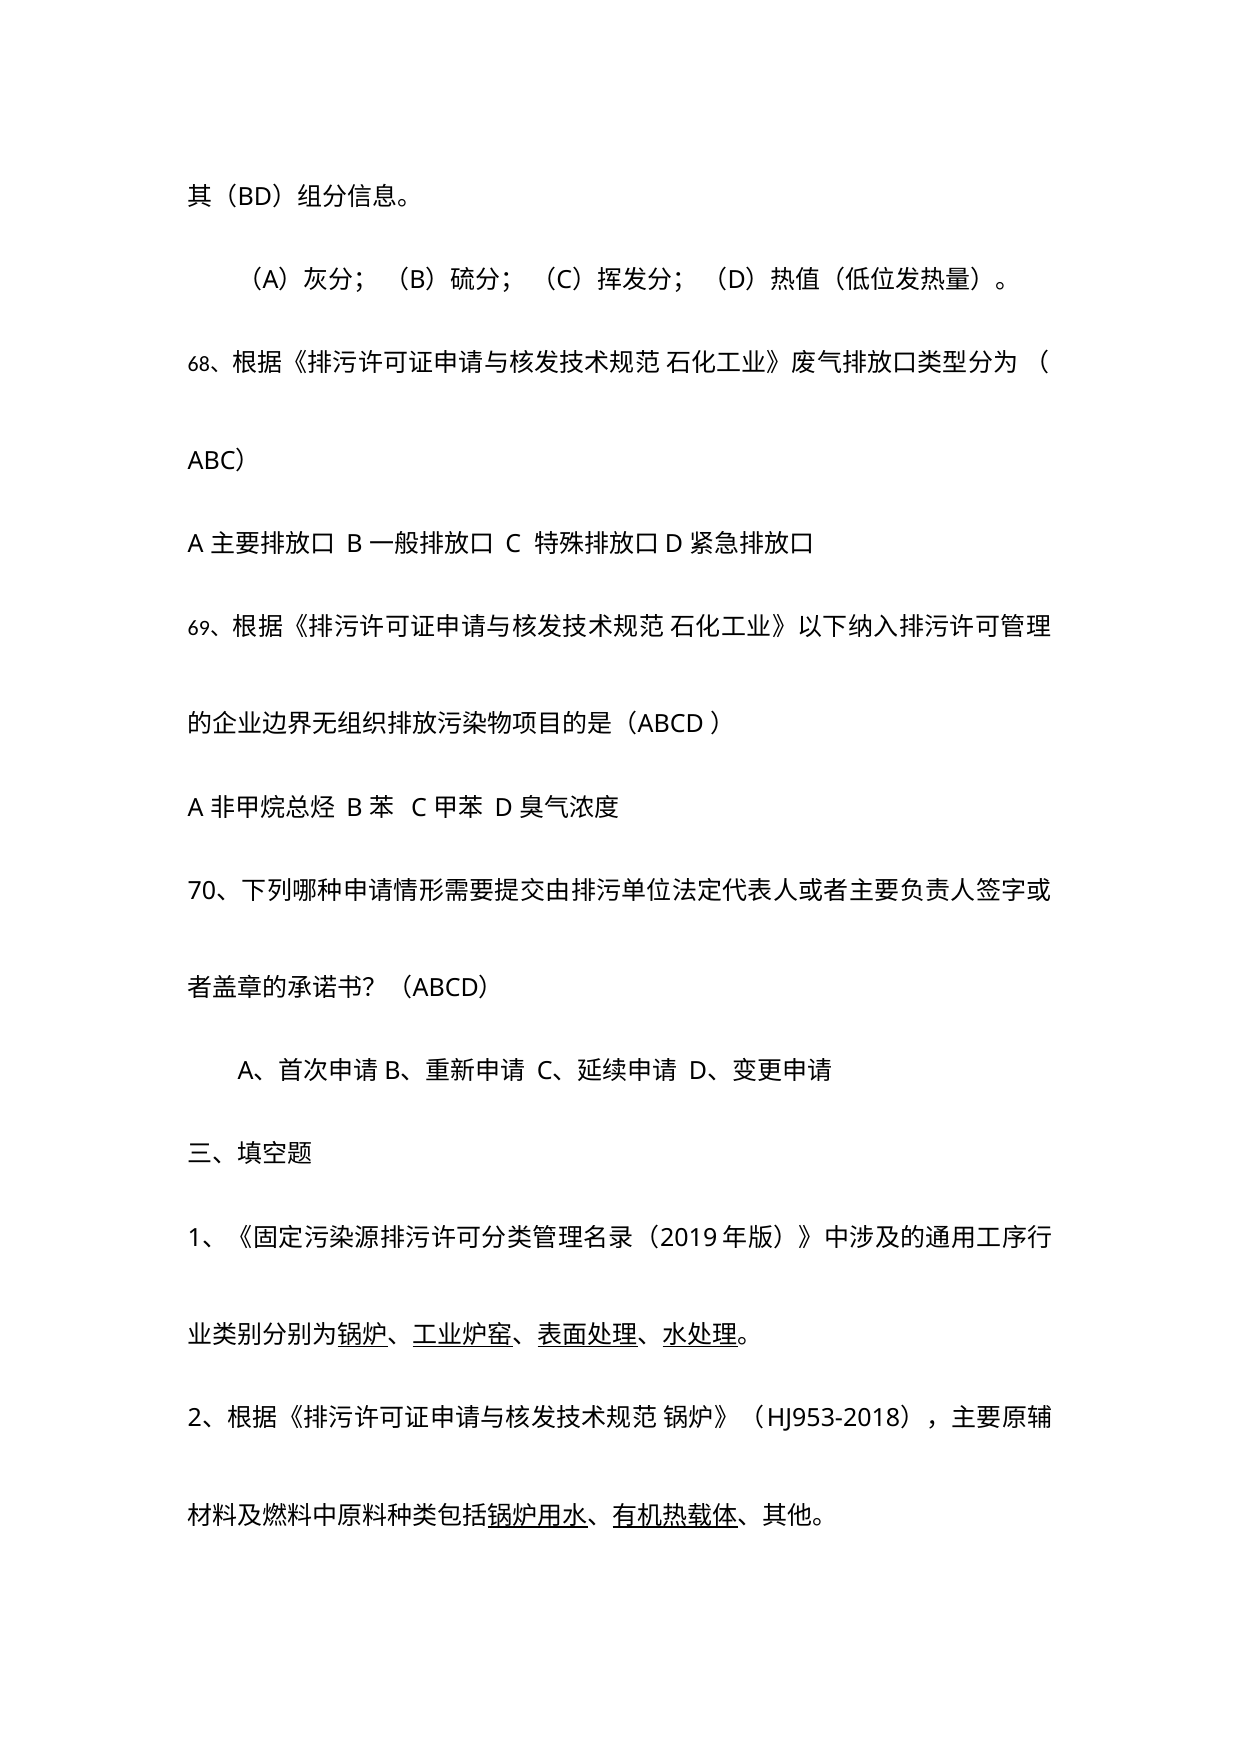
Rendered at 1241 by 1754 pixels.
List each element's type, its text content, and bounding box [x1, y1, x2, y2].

text A 非甲烷总烃 B 苯 C 甲苯 D 臭气浓度 [187, 773, 1053, 838]
text 1、《固定污染源排污许可分类管理名录（2019年版）》中涉及的通用工序行业类别分别为锅炉、工业炉窑、表面处理、水处理。 [187, 1203, 1053, 1365]
text A、首次申请 B、重新申请 C、延续申请 D、变更申请 [187, 1036, 1053, 1101]
text 2、根据《排污许可证申请与核发技术规范 锅炉》（HJ953-2018），主要原辅材料及燃料中原料种类包括锅炉用水、有机热载体、其他。 [187, 1383, 1053, 1546]
text 69、根据《排污许可证申请与核发技术规范 石化工业》以下纳入排污许可管理的企业边界无组织排放污染物项目的是（ABCD ） [187, 592, 1053, 754]
text （A）灰分； （B）硫分； （C）挥发分； （D）热值（低位发热量）。 [187, 245, 1053, 310]
text 70、下列哪种申请情形需要提交由排污单位法定代表人或者主要负责人签字或者盖章的承诺书？（ABCD） [187, 856, 1053, 1018]
text A 主要排放口 B 一般排放口 C 特殊排放口 D 紧急排放口 [187, 509, 1053, 574]
text 68、根据《排污许可证申请与核发技术规范 石化工业》废气排放口类型分为 （ ABC） [187, 328, 1053, 491]
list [187, 162, 1053, 227]
text 三、填空题 [187, 1119, 1053, 1184]
